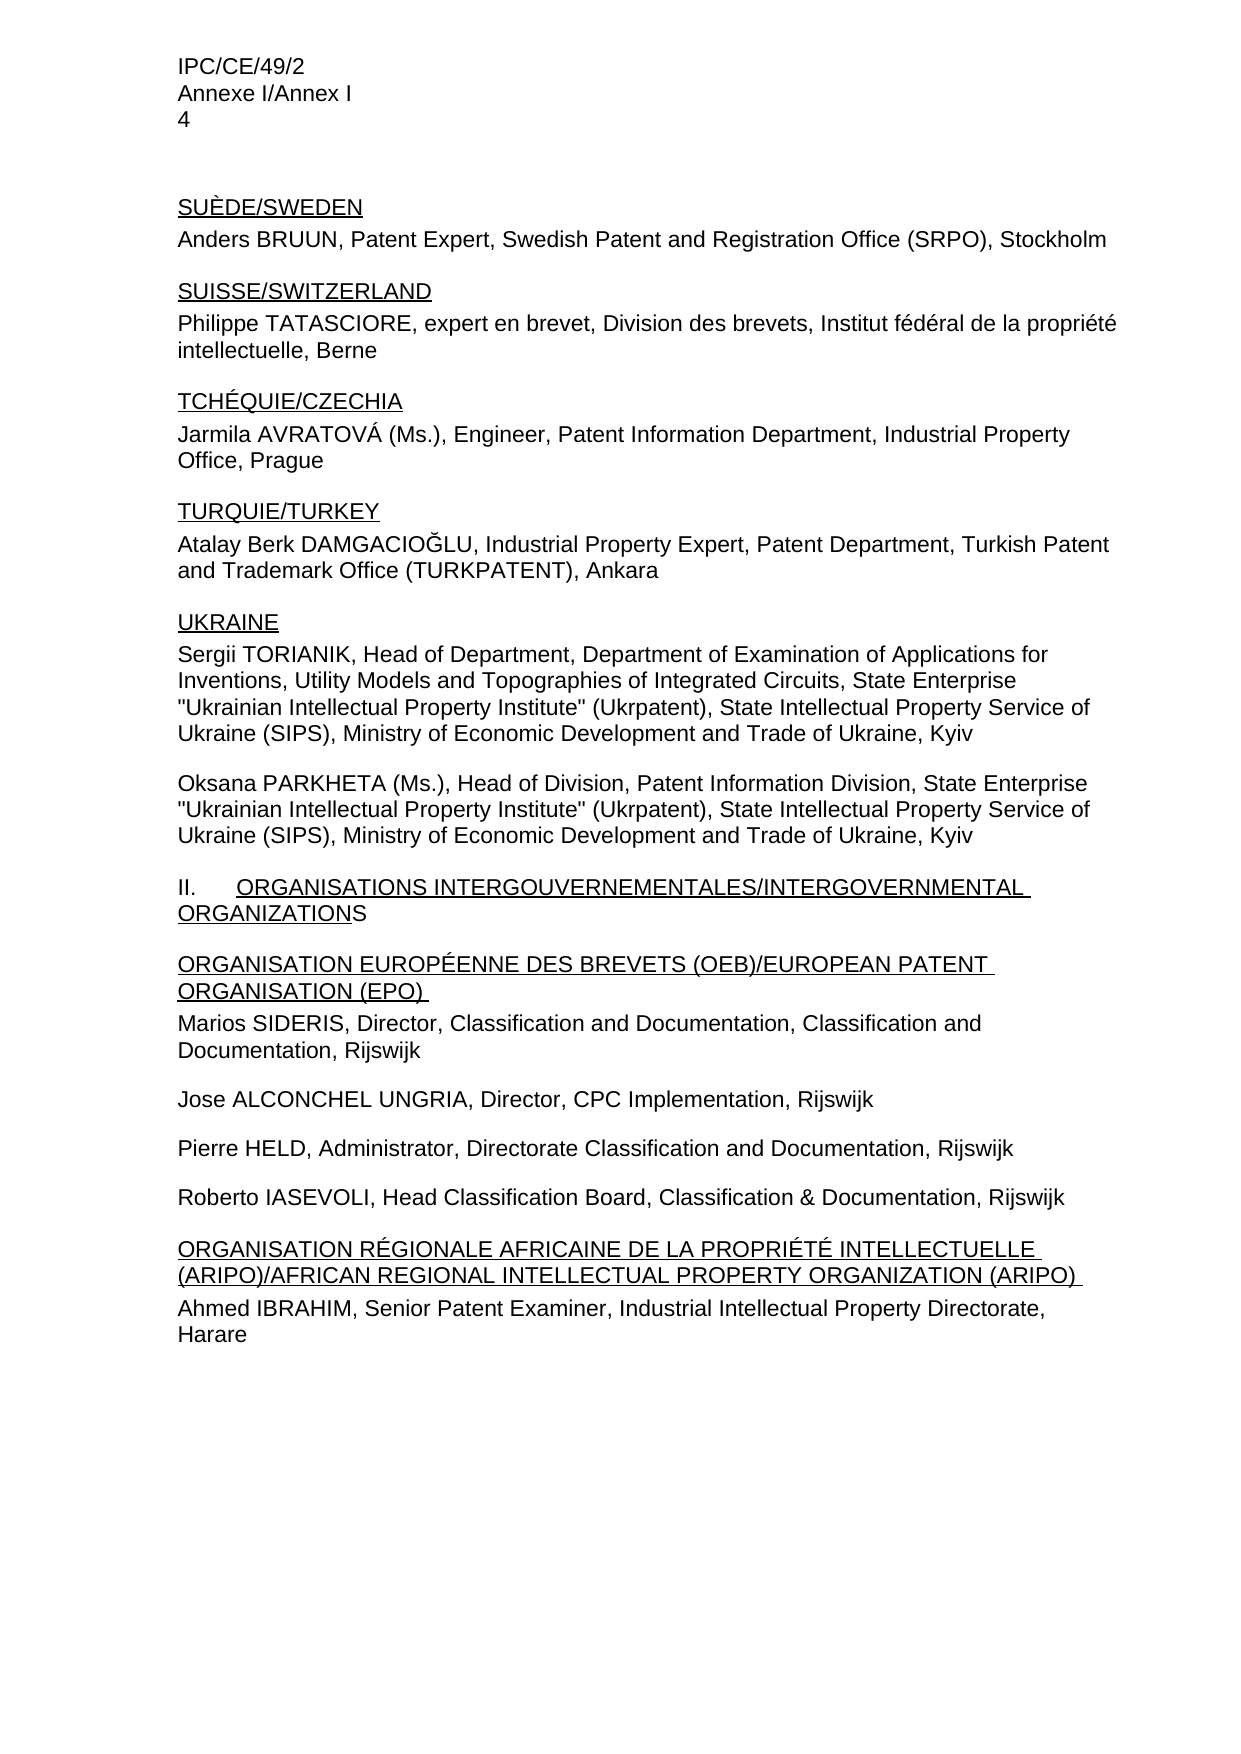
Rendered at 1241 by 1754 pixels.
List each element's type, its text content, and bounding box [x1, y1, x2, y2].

text ORGANISATION RÉGIONALE AFRICAINE DE LA PROPRIÉTÉ INTELLECTUELLE (ARIPO)/AFRICAN REGIONAL INTELLECTUAL PROPERTY ORGANIZATION (ARIPO) [177, 1236, 1122, 1288]
text TURQUIE/TURKEY [177, 498, 1122, 524]
text Sergii TORIANIK, Head of Department, Department of Examination of Applications for Inventions, Utility Models and Topographies of Integrated Circuits, State Enterprise "Ukrainian Intellectual Property Institute" (Ukrpatent), State Intellectual Property Service of Ukraine (SIPS), Ministry of Economic Development and Trade of Ukraine, Kyiv [177, 641, 1122, 747]
text Oksana PARKHETA (Ms.), Head of Division, Patent Information Division, State Enterprise "Ukrainian Intellectual Property Institute" (Ukrpatent), State Intellectual Property Service of Ukraine (SIPS), Ministry of Economic Development and Trade of Ukraine, Kyiv [177, 769, 1122, 848]
text ORGANISATION EUROPÉENNE DES BREVETS (OEB)/EUROPEAN PATENT ORGANISATION (EPO) [177, 951, 1122, 1004]
text Philippe TATASCIORE, expert en brevet, Division des brevets, Institut fédéral de la propriété intellectuelle, Berne [177, 310, 1122, 363]
text Jarmila AVRATOVÁ (Ms.), Engineer, Patent Information Department, Industrial Property Office, Prague [177, 421, 1122, 473]
text II. ORGANISATIONS INTERGOUVERNEMENTALES/INTERGOVERNMENTAL ORGANIZATIONS [177, 873, 1122, 926]
text Marios SIDERIS, Director, Classification and Documentation, Classification and Documentation, Rijswijk [177, 1010, 1122, 1063]
text TCHÉQUIE/CZECHIA [177, 388, 1122, 414]
text Anders BRUUN, Patent Expert, Swedish Patent and Registration Office (SRPO), Stockholm [177, 226, 1122, 253]
text UKRAINE [177, 608, 1122, 635]
text Pierre HELD, Administrator, Directorate Classification and Documentation, Rijswijk [177, 1135, 1122, 1161]
text Roberto IASEVOLI, Head Classification Board, Classification & Documentation, Rijswijk [177, 1184, 1122, 1211]
text Jose ALCONCHEL UNGRIA, Director, CPC Implementation, Rijswijk [177, 1086, 1122, 1112]
text SUÈDE/SWEDEN [177, 194, 1122, 220]
text Ahmed IBRAHIM, Senior Patent Examiner, Industrial Intellectual Property Directorate, Harare [177, 1295, 1122, 1347]
text Atalay Berk DAMGACIOĞLU, Industrial Property Expert, Patent Department, Turkish Patent and Trademark Office (TURKPATENT), Ankara [177, 531, 1122, 583]
text SUISSE/SWITZERLAND [177, 278, 1122, 304]
